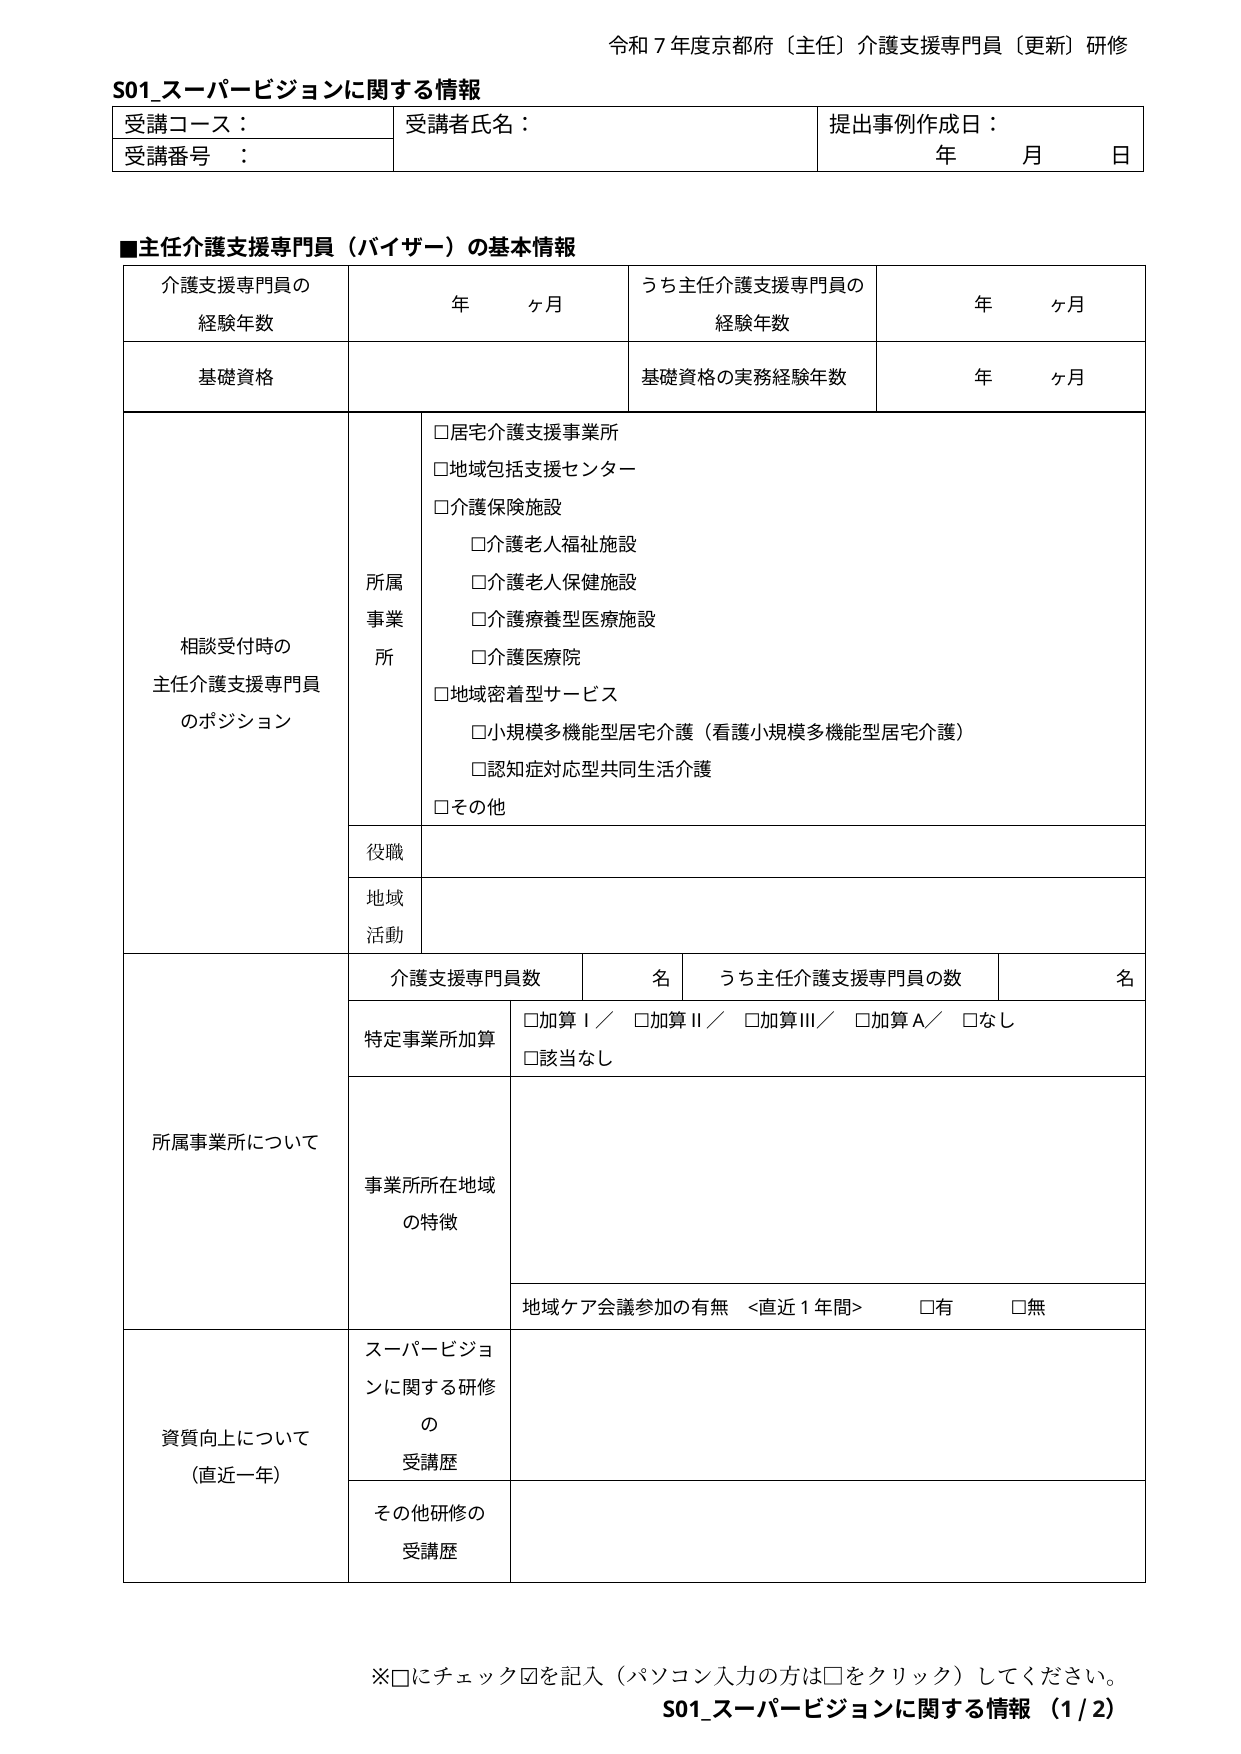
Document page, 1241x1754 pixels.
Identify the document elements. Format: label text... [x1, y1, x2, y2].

table_cell 所属 事業所 [349, 413, 421, 825]
table_cell 所属事業所について [124, 954, 348, 1329]
table_cell 加算Ⅰ／ 加算Ⅱ／ 加算Ⅲ／ 加算A／ なし 該当なし [511, 1001, 1145, 1076]
table_cell [349, 342, 628, 411]
table_cell その他研修の 受講歴 [349, 1481, 510, 1582]
table_cell 基礎資格の実務経験年数 [629, 342, 876, 411]
table_cell 地域活動 [349, 878, 421, 953]
table_header 年 ヶ月 [877, 266, 1145, 341]
table_cell 事業所所在地域 の特徴 [349, 1077, 510, 1329]
table_cell 介護支援専門員数 [349, 954, 582, 1000]
table_cell 名 [583, 954, 682, 1000]
table_cell 特定事業所加算 [349, 1001, 510, 1076]
table_cell 名 [999, 954, 1145, 1000]
table_cell うち主任介護支援専門員の数 [683, 954, 998, 1000]
table_cell 年 ヶ月 [877, 342, 1145, 411]
table_header 介護支援専門員の 経験年数 [124, 266, 348, 341]
table_cell 基礎資格 [124, 342, 348, 411]
table_header うち主任介護支援専門員の経験年数 [629, 266, 876, 341]
text ■主任介護支援専門員（バイザー）の基本情報 [112, 227, 1128, 264]
table_header 年 ヶ月 [349, 266, 628, 341]
table_cell [511, 1077, 1145, 1283]
table_cell [422, 878, 1145, 953]
table_cell 相談受付時の 主任介護支援専門員 のポジション [124, 413, 348, 953]
table_cell 居宅介護支援事業所 地域包括支援センター 介護保険施設 介護老人福祉施設 介護老人保健施設 介護療養型医療施設 介護医療院 地域密着型サービス 小規模多機能型居宅介護（看護小規模多機能型居宅介護） 認知症対応型共同生活介護 その他 [422, 413, 1145, 825]
table_cell [422, 826, 1145, 877]
table_cell スーパービジョンに関する研修の 受講歴 [349, 1330, 510, 1480]
table_cell 資質向上について （直近一年） [124, 1330, 348, 1582]
table_cell 役職 [349, 826, 421, 877]
table_cell 地域ケア会議参加の有無 <直近1年間> 有 無 [511, 1284, 1145, 1329]
table_cell [511, 1330, 1145, 1480]
table_cell [511, 1481, 1145, 1582]
